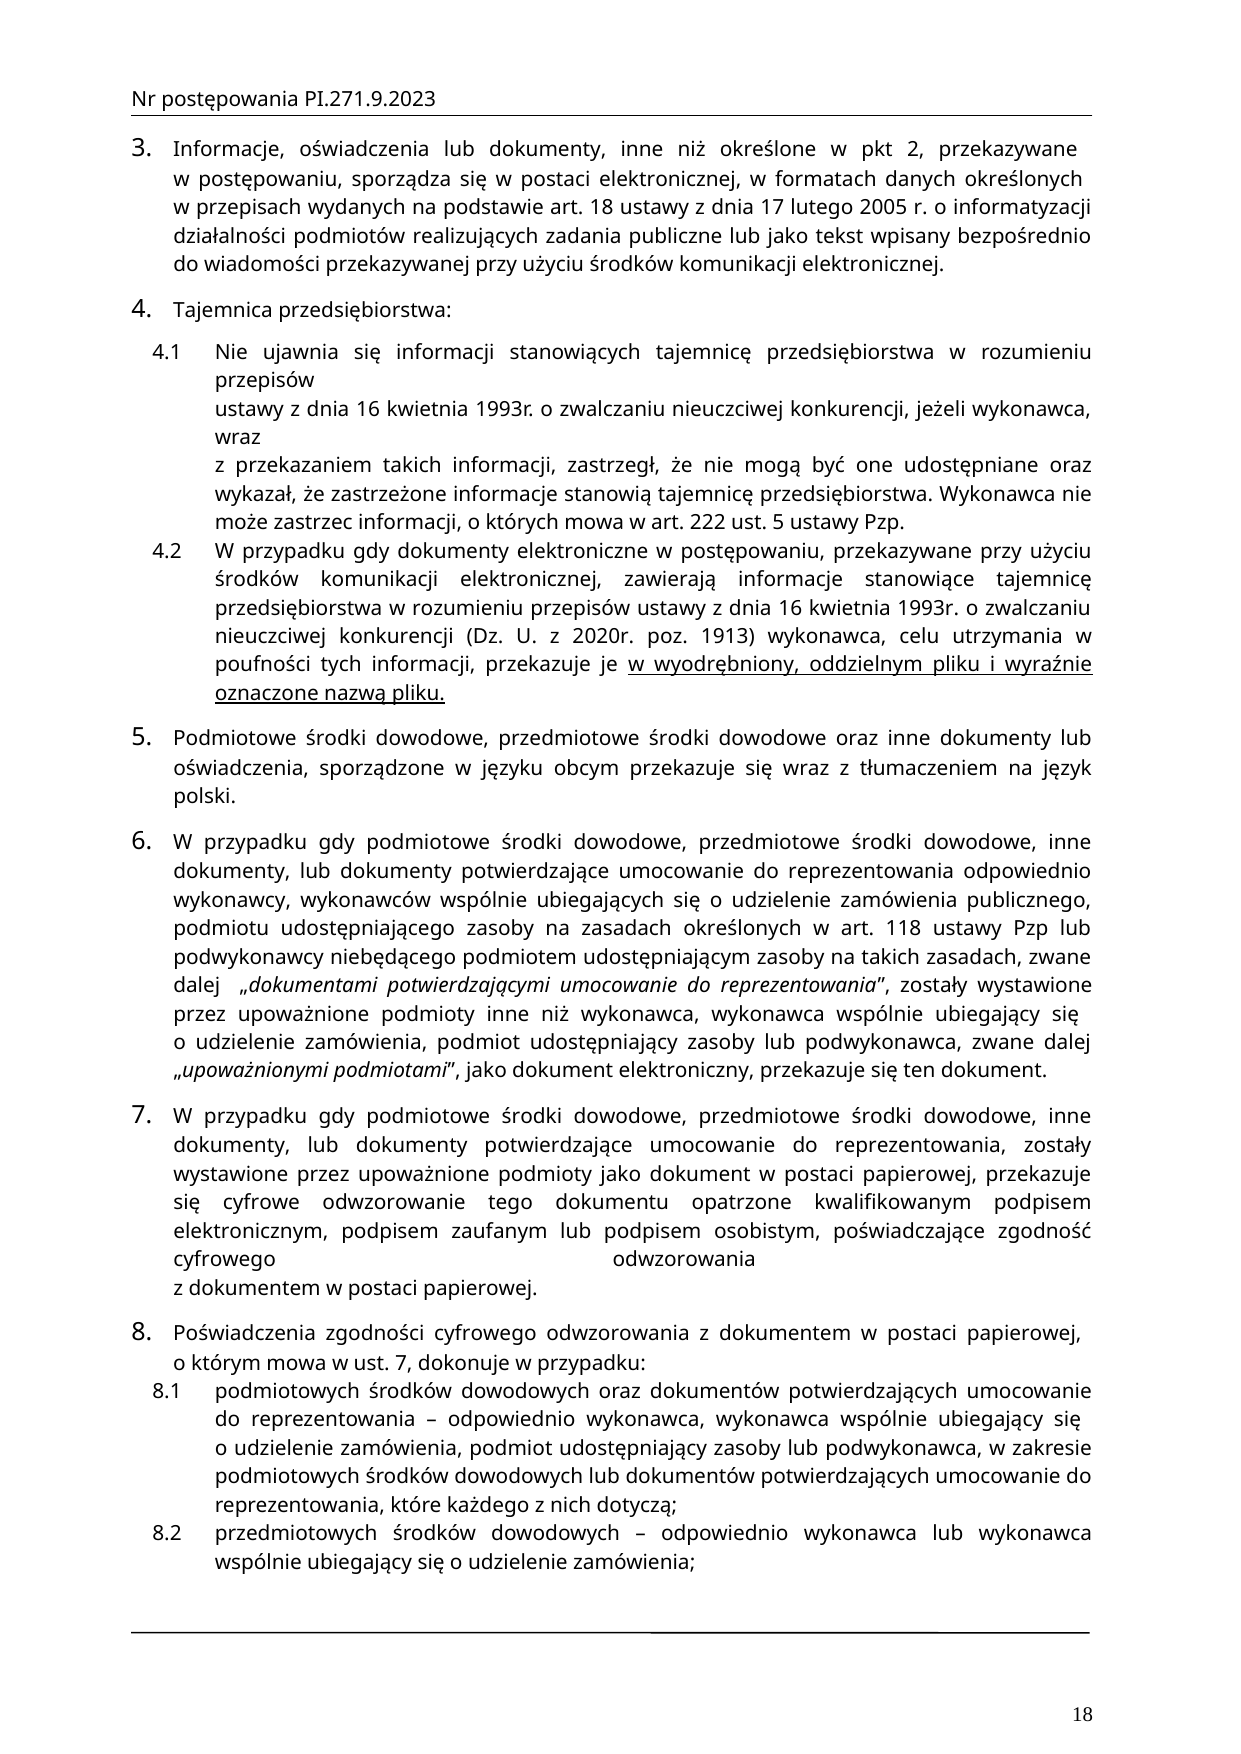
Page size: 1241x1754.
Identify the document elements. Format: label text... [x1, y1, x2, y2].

list W przypadku gdy dokumenty elektroniczne w postępowaniu, przekazywane przy użyciu środków komunikacji elektronicznej, zawierają informacje stanowiące tajemnicę przedsiębiorstwa w rozumieniu przepisów ustawy z dnia 16 kwietnia 1993r. o zwalczaniu nieuczciwej konkurencji (Dz. U. z 2020r. poz. 1913) wykonawca, celu utrzymania w poufności tych informacji, przekazuje je w wyodrębniony, oddzielnym pliku i wyraźnie oznaczone nazwą pliku. [152, 536, 1092, 706]
list Informacje, oświadczenia lub dokumenty, inne niż określone w pkt 2, przekazywane w postępowaniu, sporządza się w postaci elektronicznej, w formatach danych określonych w przepisach wydanych na podstawie art. 18 ustawy z dnia 17 lutego 2005 r. o informatyzacji działalności podmiotów realizujących zadania publiczne lub jako tekst wpisany bezpośrednio do wiadomości przekazywanej przy użyciu środków komunikacji elektronicznej. [131, 130, 1092, 278]
list W przypadku gdy podmiotowe środki dowodowe, przedmiotowe środki dowodowe, inne dokumenty, lub dokumenty potwierdzające umocowanie do reprezentowania, zostały wystawione przez upoważnione podmioty jako dokument w postaci papierowej, przekazuje się cyfrowe odwzorowanie tego dokumentu opatrzone kwalifikowanym podpisem elektronicznym, podpisem zaufanym lub podpisem osobistym, poświadczające zgodność cyfrowego odwzorowania z dokumentem w postaci papierowej. [131, 1096, 1092, 1301]
list Poświadczenia zgodności cyfrowego odwzorowania z dokumentem w postaci papierowej, o którym mowa w ust. 7, dokonuje w przypadku: [131, 1314, 1092, 1376]
list W przypadku gdy podmiotowe środki dowodowe, przedmiotowe środki dowodowe, inne dokumenty, lub dokumenty potwierdzające umocowanie do reprezentowania odpowiednio wykonawcy, wykonawców wspólnie ubiegających się o udzielenie zamówienia publicznego, podmiotu udostępniającego zasoby na zasadach określonych w art. 118 ustawy Pzp lub podwykonawcy niebędącego podmiotem udostępniającym zasoby na takich zasadach, zwane dalej „dokumentami potwierdzającymi umocowanie do reprezentowania”, zostały wystawione przez upoważnione podmioty inne niż wykonawca, wykonawca wspólnie ubiegający się o udzielenie zamówienia, podmiot udostępniający zasoby lub podwykonawca, zwane dalej „upoważnionymi podmiotami”, jako dokument elektroniczny, przekazuje się ten dokument. [131, 822, 1092, 1084]
list Nie ujawnia się informacji stanowiących tajemnicę przedsiębiorstwa w rozumieniu przepisów ustawy z dnia 16 kwietnia 1993r. o zwalczaniu nieuczciwej konkurencji, jeżeli wykonawca, wraz z przekazaniem takich informacji, zastrzegł, że nie mogą być one udostępniane oraz wykazał, że zastrzeżone informacje stanowią tajemnicę przedsiębiorstwa. Wykonawca nie może zastrzec informacji, o których mowa w art. 222 ust. 5 ustawy Pzp. [152, 337, 1092, 536]
list Podmiotowe środki dowodowe, przedmiotowe środki dowodowe oraz inne dokumenty lub oświadczenia, sporządzone w języku obcym przekazuje się wraz z tłumaczeniem na język polski. [131, 719, 1092, 810]
list przedmiotowych środków dowodowych – odpowiednio wykonawca lub wykonawca wspólnie ubiegający się o udzielenie zamówienia; [152, 1518, 1092, 1575]
list Tajemnica przedsiębiorstwa: [131, 290, 1092, 324]
list podmiotowych środków dowodowych oraz dokumentów potwierdzających umocowanie do reprezentowania – odpowiednio wykonawca, wykonawca wspólnie ubiegający się o udzielenie zamówienia, podmiot udostępniający zasoby lub podwykonawca, w zakresie podmiotowych środków dowodowych lub dokumentów potwierdzających umocowanie do reprezentowania, które każdego z nich dotyczą; [152, 1376, 1092, 1518]
